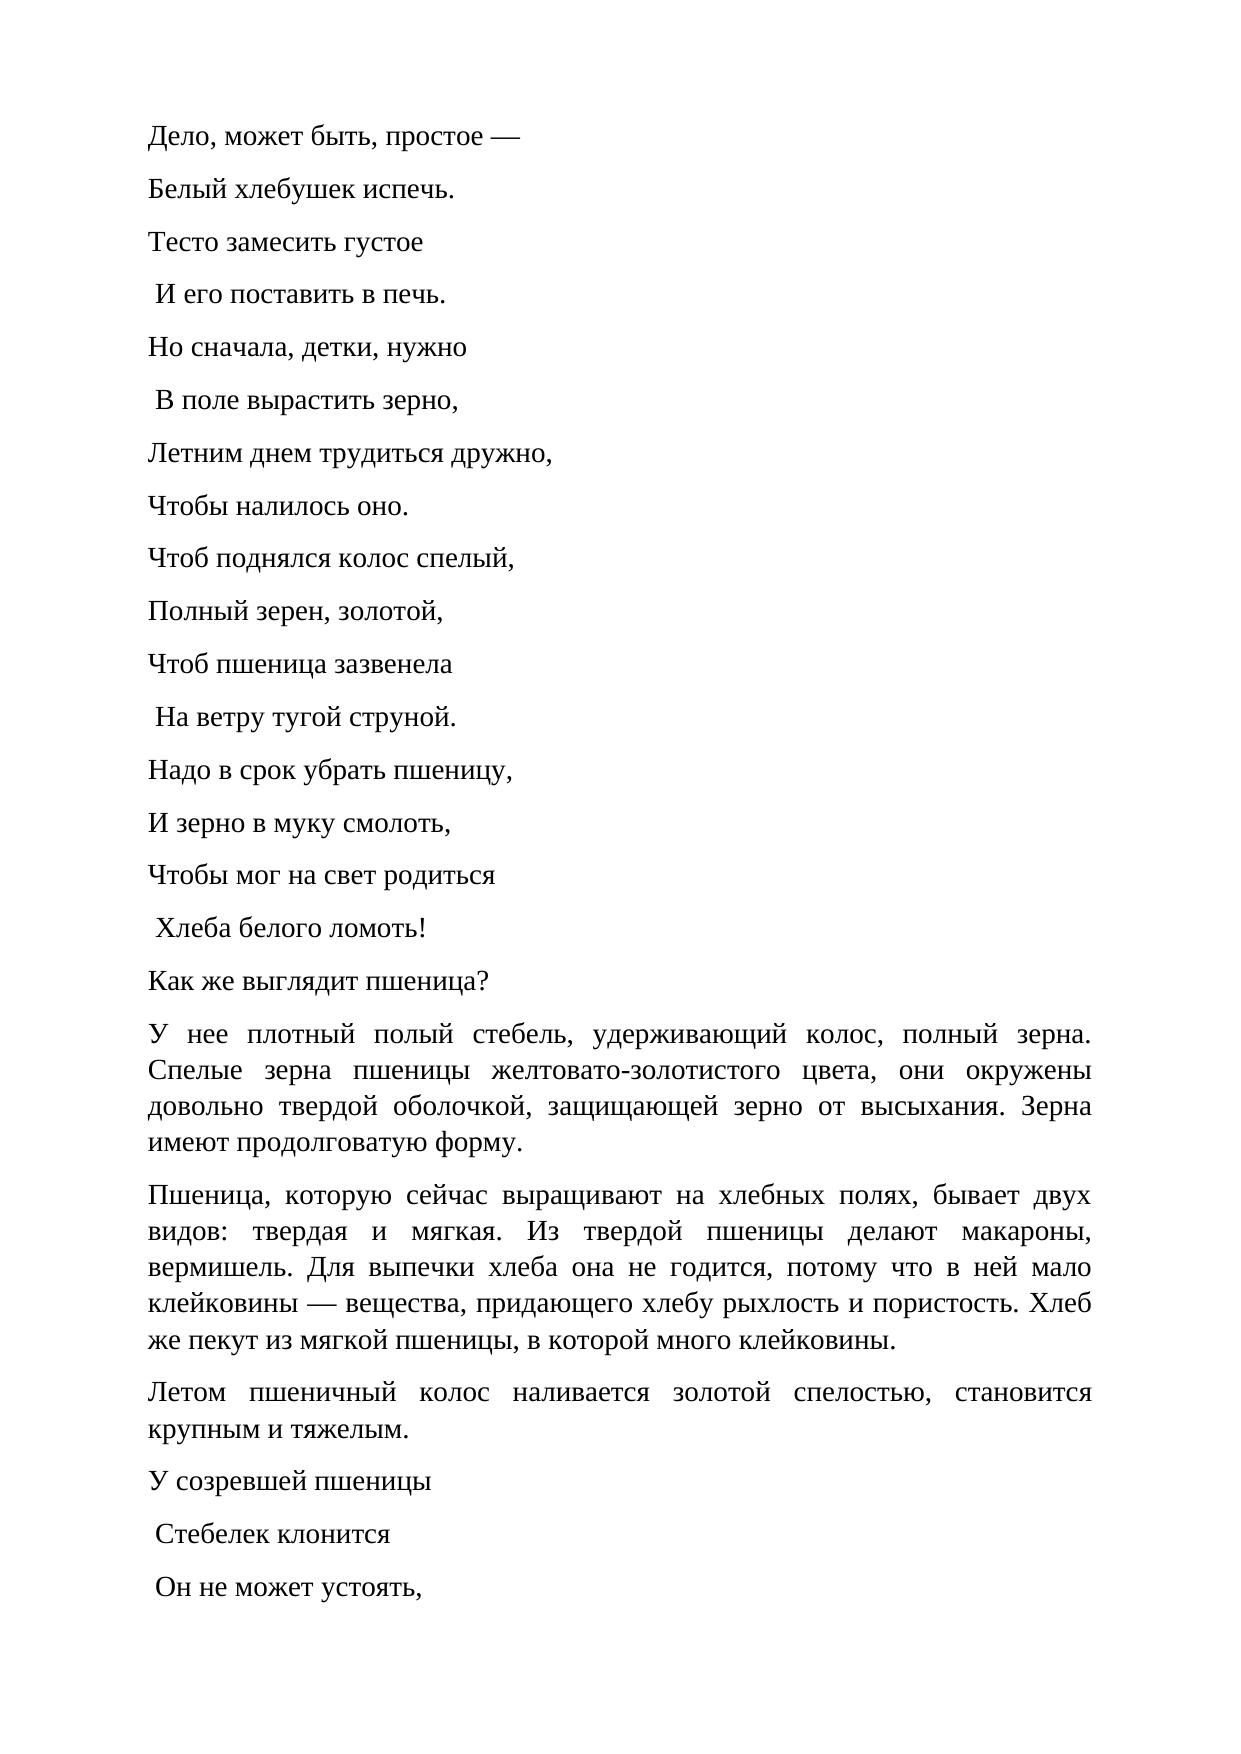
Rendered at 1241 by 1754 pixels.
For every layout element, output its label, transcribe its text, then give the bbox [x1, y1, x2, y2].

text Стебелек клонится [148, 1516, 1093, 1550]
text И его поставить в печь. [148, 277, 1093, 310]
text Тесто замесить густое [148, 224, 1093, 257]
text Полный зерен, золотой, [148, 593, 1093, 627]
text Летом пшеничный колос наливается золотой спелостью, становится крупным и тяжелым. [148, 1374, 1093, 1444]
text Летним днем трудиться дружно, [148, 435, 1093, 468]
text У нее плотный полый стебель, удерживающий колос, полный зерна. Спелые зерна пшеницы желтовато-золотистого цвета, они окружены довольно твердой оболочкой, защищающей зерно от высыхания. Зерна имеют продолговатую форму. [148, 1016, 1093, 1158]
text Но сначала, детки, нужно [148, 329, 1093, 363]
text Дело, может быть, простое — [148, 118, 1093, 152]
text Белый хлебушек испечь. [148, 171, 1093, 204]
text Хлеба белого ломоть! [148, 910, 1093, 944]
text Как же выглядит пшеница? [148, 963, 1093, 997]
text Надо в срок убрать пшеницу, [148, 752, 1093, 785]
text Чтоб пшеница зазвенела [148, 646, 1093, 680]
text У созревшей пшеницы [148, 1463, 1093, 1497]
text На ветру тугой струной. [148, 699, 1093, 733]
text Чтобы мог на свет родиться [148, 857, 1093, 891]
text Чтоб поднялся колос спелый, [148, 541, 1093, 574]
text Чтобы налилось оно. [148, 488, 1093, 521]
text И зерно в муку смолоть, [148, 805, 1093, 838]
text Он не может устоять, [148, 1569, 1093, 1603]
text Пшеница, которую сейчас выращивают на хлебных полях, бывает двух видов: твердая и мягкая. Из твердой пшеницы делают макароны, вермишель. Для выпечки хлеба она не годится, потому что в ней мало клейковины — вещества, придающего хлебу рыхлость и пористость. Хлеб же пекут из мягкой пшеницы, в которой много клейковины. [148, 1177, 1093, 1355]
text В поле вырастить зерно, [148, 382, 1093, 416]
